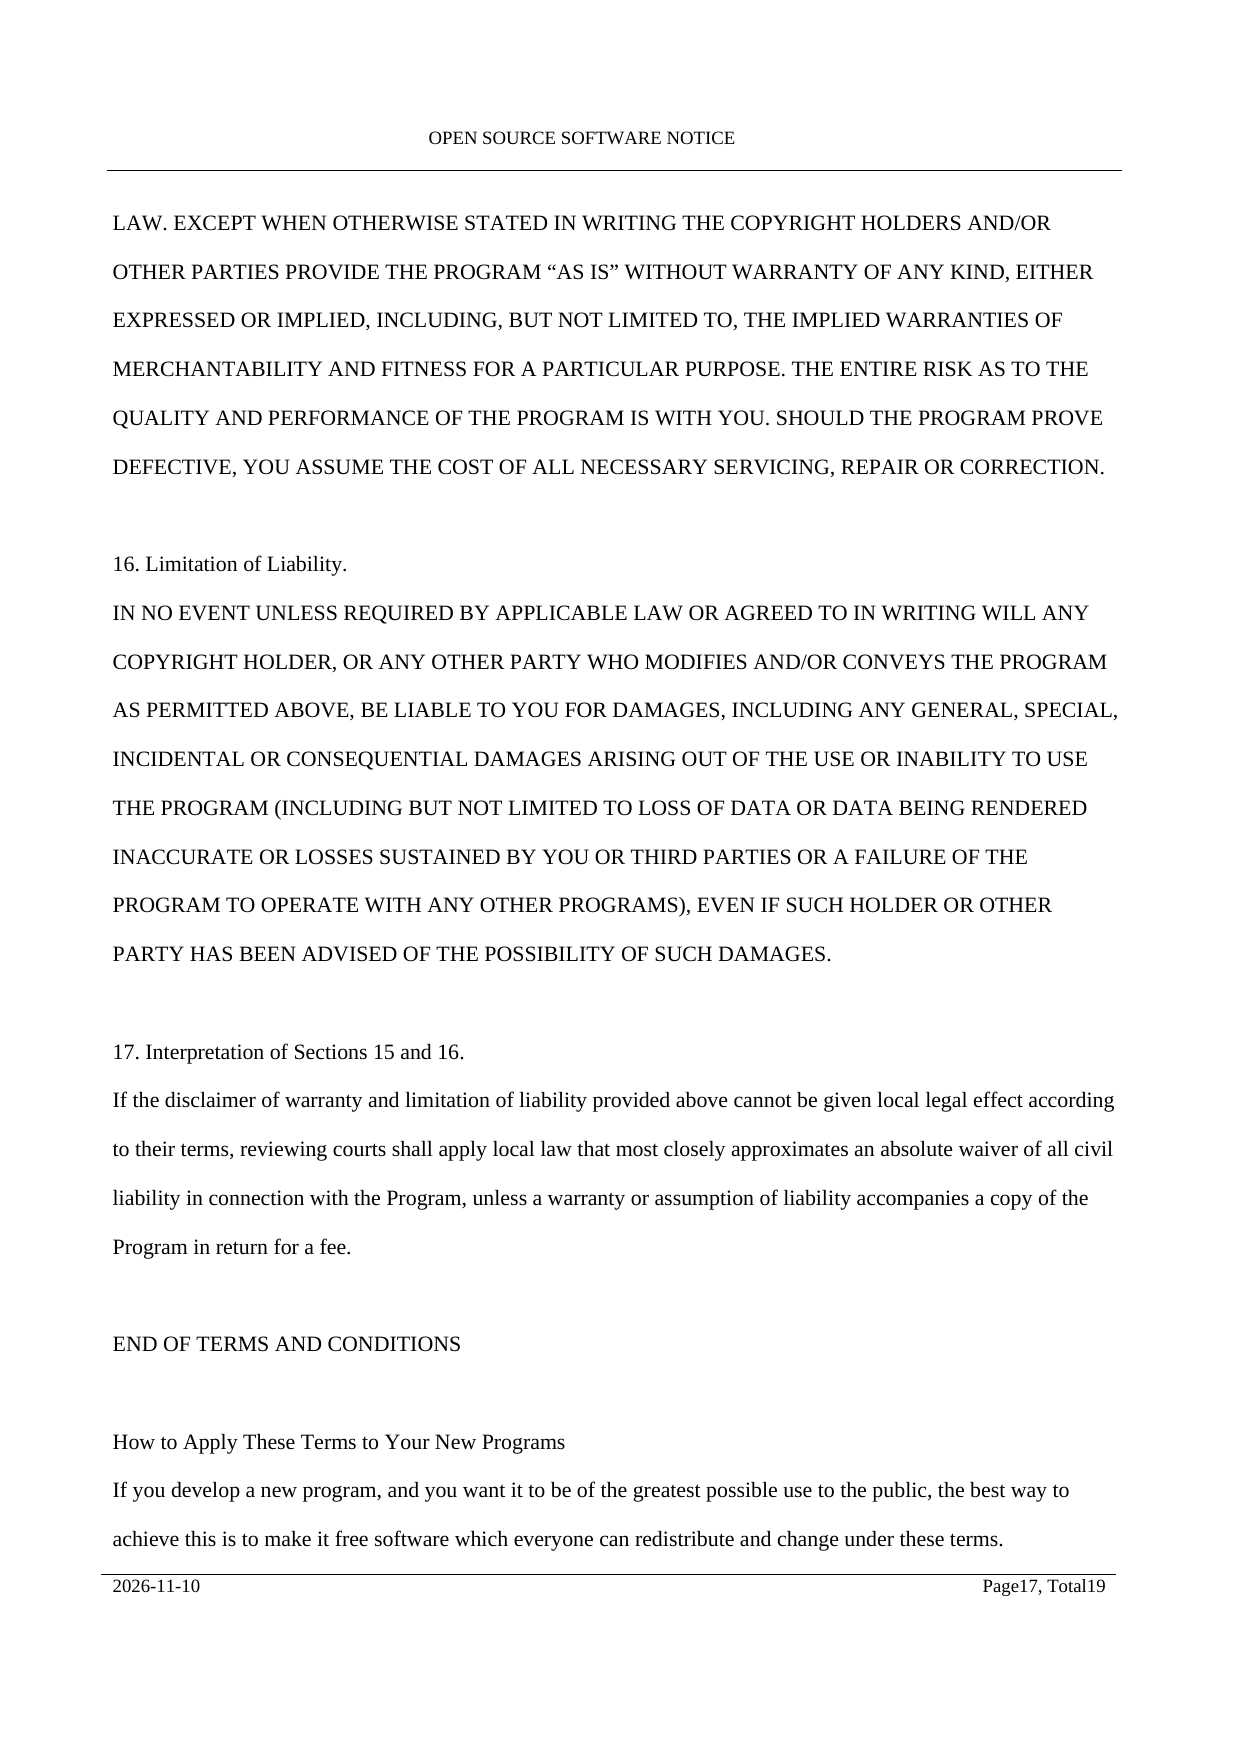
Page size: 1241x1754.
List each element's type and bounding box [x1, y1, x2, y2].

text [112, 206, 1128, 1555]
